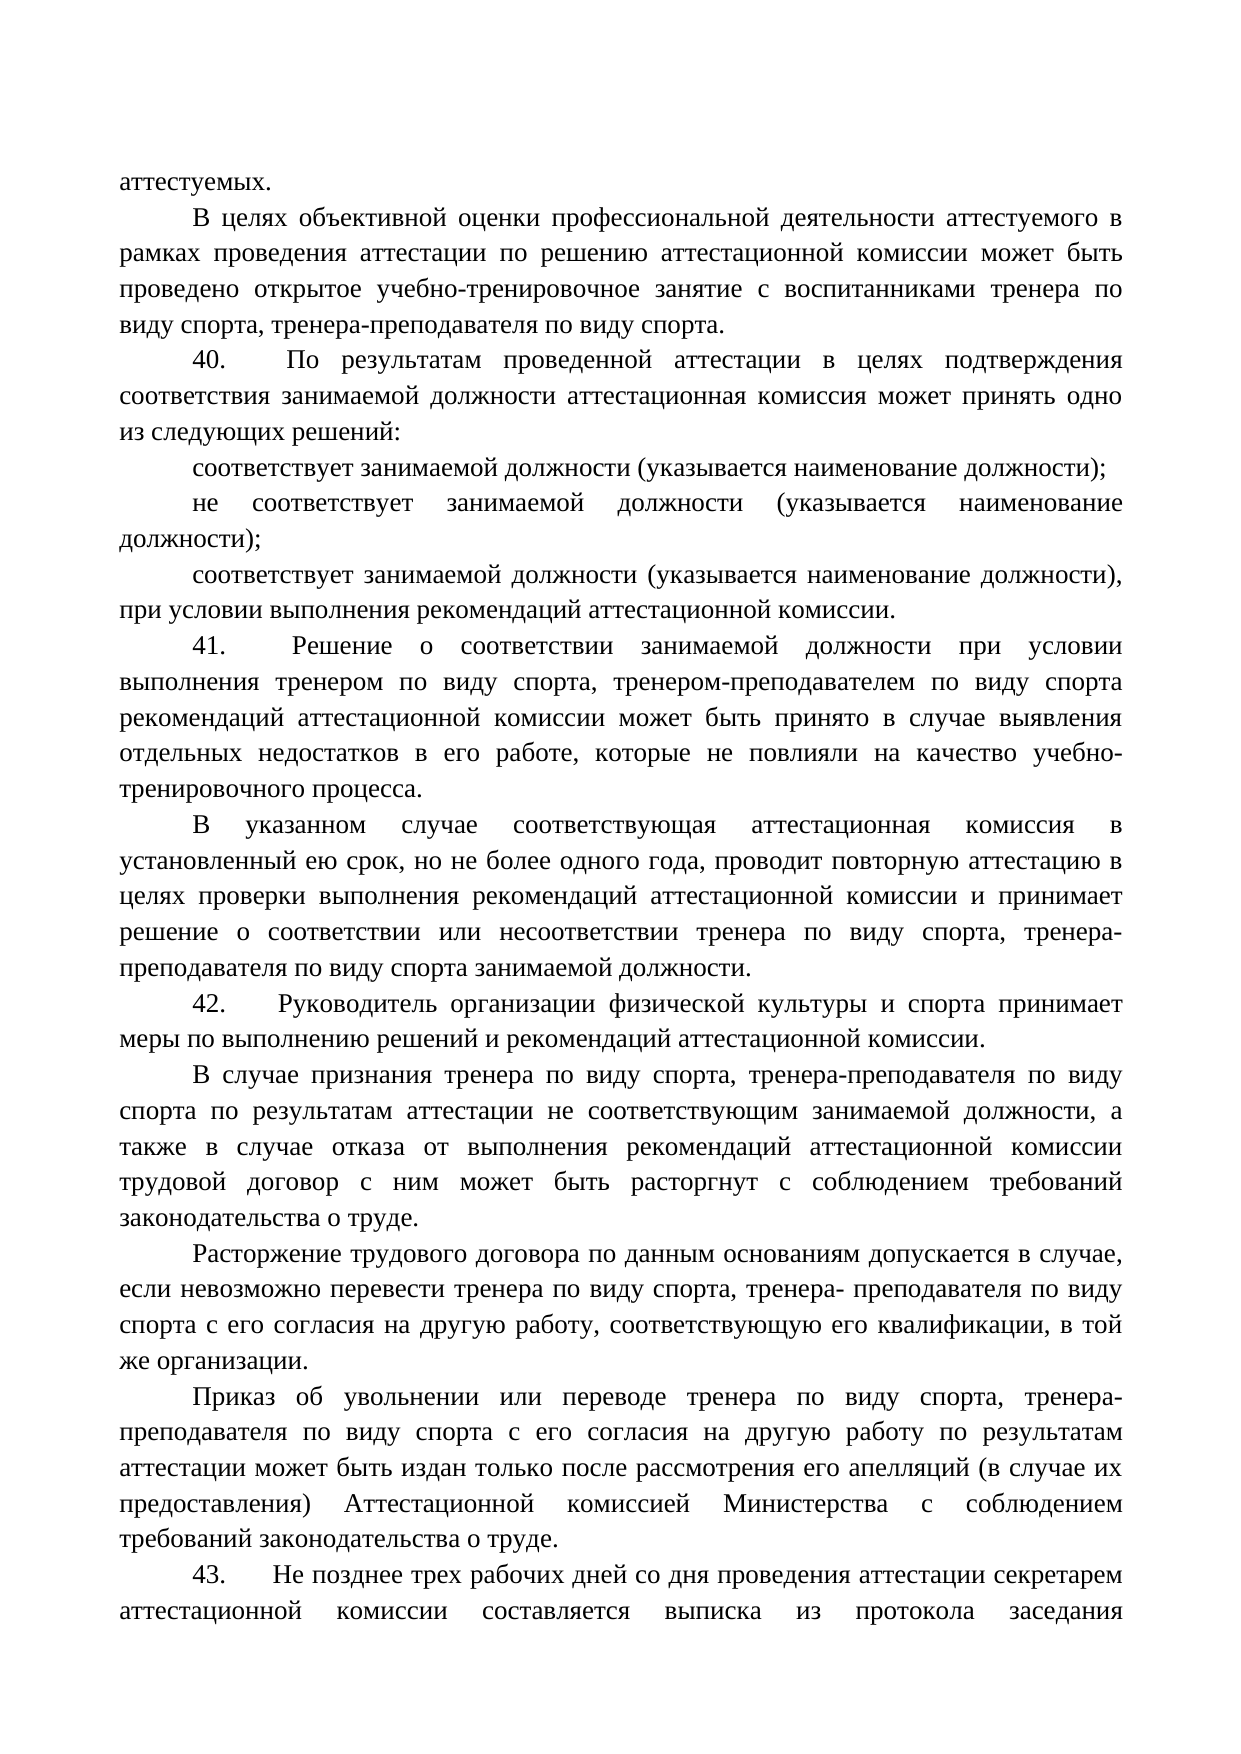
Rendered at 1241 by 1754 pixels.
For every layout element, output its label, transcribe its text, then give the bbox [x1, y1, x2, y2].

text Приказ об увольнении или переводе тренера по виду спорта, тренера- преподавателя по виду спорта с его согласия на другую работу по результатам аттестации может быть издан только после рассмотрения его апелляций (в случае их предоставления) Аттестационной комиссией Министерства с соблюдением требований законодательства о труде. [119, 1380, 1124, 1554]
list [119, 1558, 1124, 1625]
text В указанном случае соответствующая аттестационная комиссия в установленный ею срок, но не более одного года, проводит повторную аттестацию в целях проверки выполнения рекомендаций аттестационной комиссии и принимает решение о соответствии или несоответствии тренера по виду спорта, тренера-преподавателя по виду спорта занимаемой должности. [119, 808, 1124, 982]
list Руководитель организации физической культуры и спорта принимает меры по выполнению решений и рекомендаций аттестационной комиссии. [119, 987, 1124, 1053]
text соответствует занимаемой должности (указывается наименование должности), при условии выполнения рекомендаций аттестационной комиссии. [119, 558, 1124, 625]
text В целях объективной оценки профессиональной деятельности аттестуемого в рамках проведения аттестации по решению аттестационной комиссии может быть проведено открытое учебно-тренировочное занятие с воспитанниками тренера по виду спорта, тренера-преподавателя по виду спорта. [119, 201, 1124, 339]
text В случае признания тренера по виду спорта, тренера-преподавателя по виду спорта по результатам аттестации не соответствующим занимаемой должности, а также в случае отказа от выполнения рекомендаций аттестационной комиссии трудовой договор с ним может быть расторгнут с соблюдением требований законодательства о труде. [119, 1058, 1124, 1232]
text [119, 165, 1124, 196]
text не соответствует занимаемой должности (указывается наименование должности); [119, 486, 1124, 553]
list По результатам проведенной аттестации в целях подтверждения соответствия занимаемой должности аттестационная комиссия может принять одно из следующих решений: [119, 343, 1124, 446]
text соответствует занимаемой должности (указывается наименование должности); [119, 451, 1124, 482]
text Расторжение трудового договора по данным основаниям допускается в случае, если невозможно перевести тренера по виду спорта, тренера- преподавателя по виду спорта с его согласия на другую работу, соответствующую его квалификации, в той же организации. [119, 1237, 1124, 1375]
list Решение о соответствии занимаемой должности при условии выполнения тренером по виду спорта, тренером-преподавателем по виду спорта рекомендаций аттестационной комиссии может быть принято в случае выявления отдельных недостатков в его работе, которые не повлияли на качество учебно-тренировочного процесса. [119, 629, 1124, 803]
